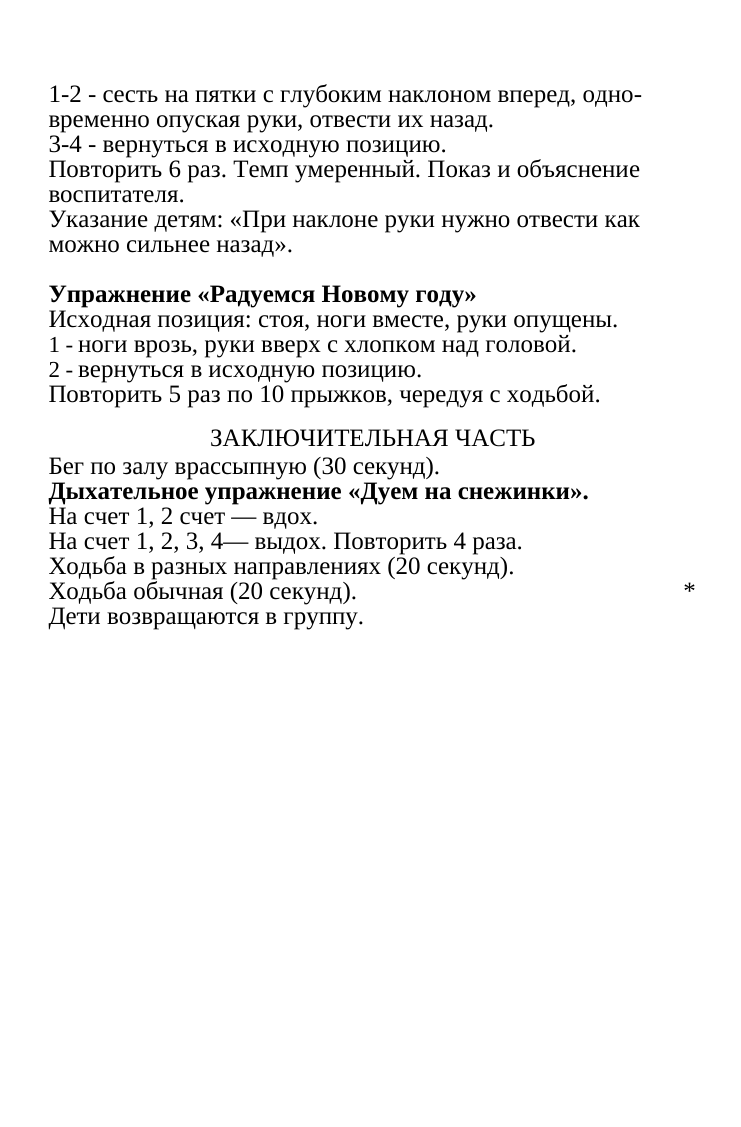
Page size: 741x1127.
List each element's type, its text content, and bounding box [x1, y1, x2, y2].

list вернуться в исходную позицию. [48, 358, 697, 383]
text На счет 1, 2 счет — вдох. [48, 504, 697, 529]
list ноги врозь, руки вверх с хлопком над головой. [48, 333, 697, 358]
text Указание детям: «При наклоне руки нужно отвести как можно сильнее назад». [48, 208, 697, 258]
text 3-4 - вернуться в исходную позицию. [48, 133, 697, 158]
text Повторить 5 раз по 10 прыжков, чередуя с ходьбой. [48, 383, 697, 408]
text Ходьба в разных направлениях (20 секунд). [48, 554, 697, 579]
text Повторить 6 раз. Темп умеренный. Показ и объяснение воспитателя. [48, 158, 697, 208]
text Бег по залу врассыпную (30 секунд). [48, 454, 697, 479]
text Упражнение «Радуемся Новому году» [48, 283, 697, 308]
text Дети возвращаются в группу. [48, 604, 697, 629]
text Ходьба обычная (20 секунд). * [48, 579, 697, 604]
text 1-2 - сесть на пятки с глубоким наклоном вперед, одновременно опуская руки, отвести их назад. [48, 83, 697, 133]
text Дыхательное упражнение «Дуем на снежинки». [48, 479, 697, 504]
text На счет 1, 2, 3, 4— выдох. Повторить 4 раза. [48, 529, 697, 554]
text ЗАКЛЮЧИТЕЛЬНАЯ ЧАСТЬ [48, 426, 697, 451]
text Исходная позиция: стоя, ноги вместе, руки опущены. [48, 308, 697, 333]
